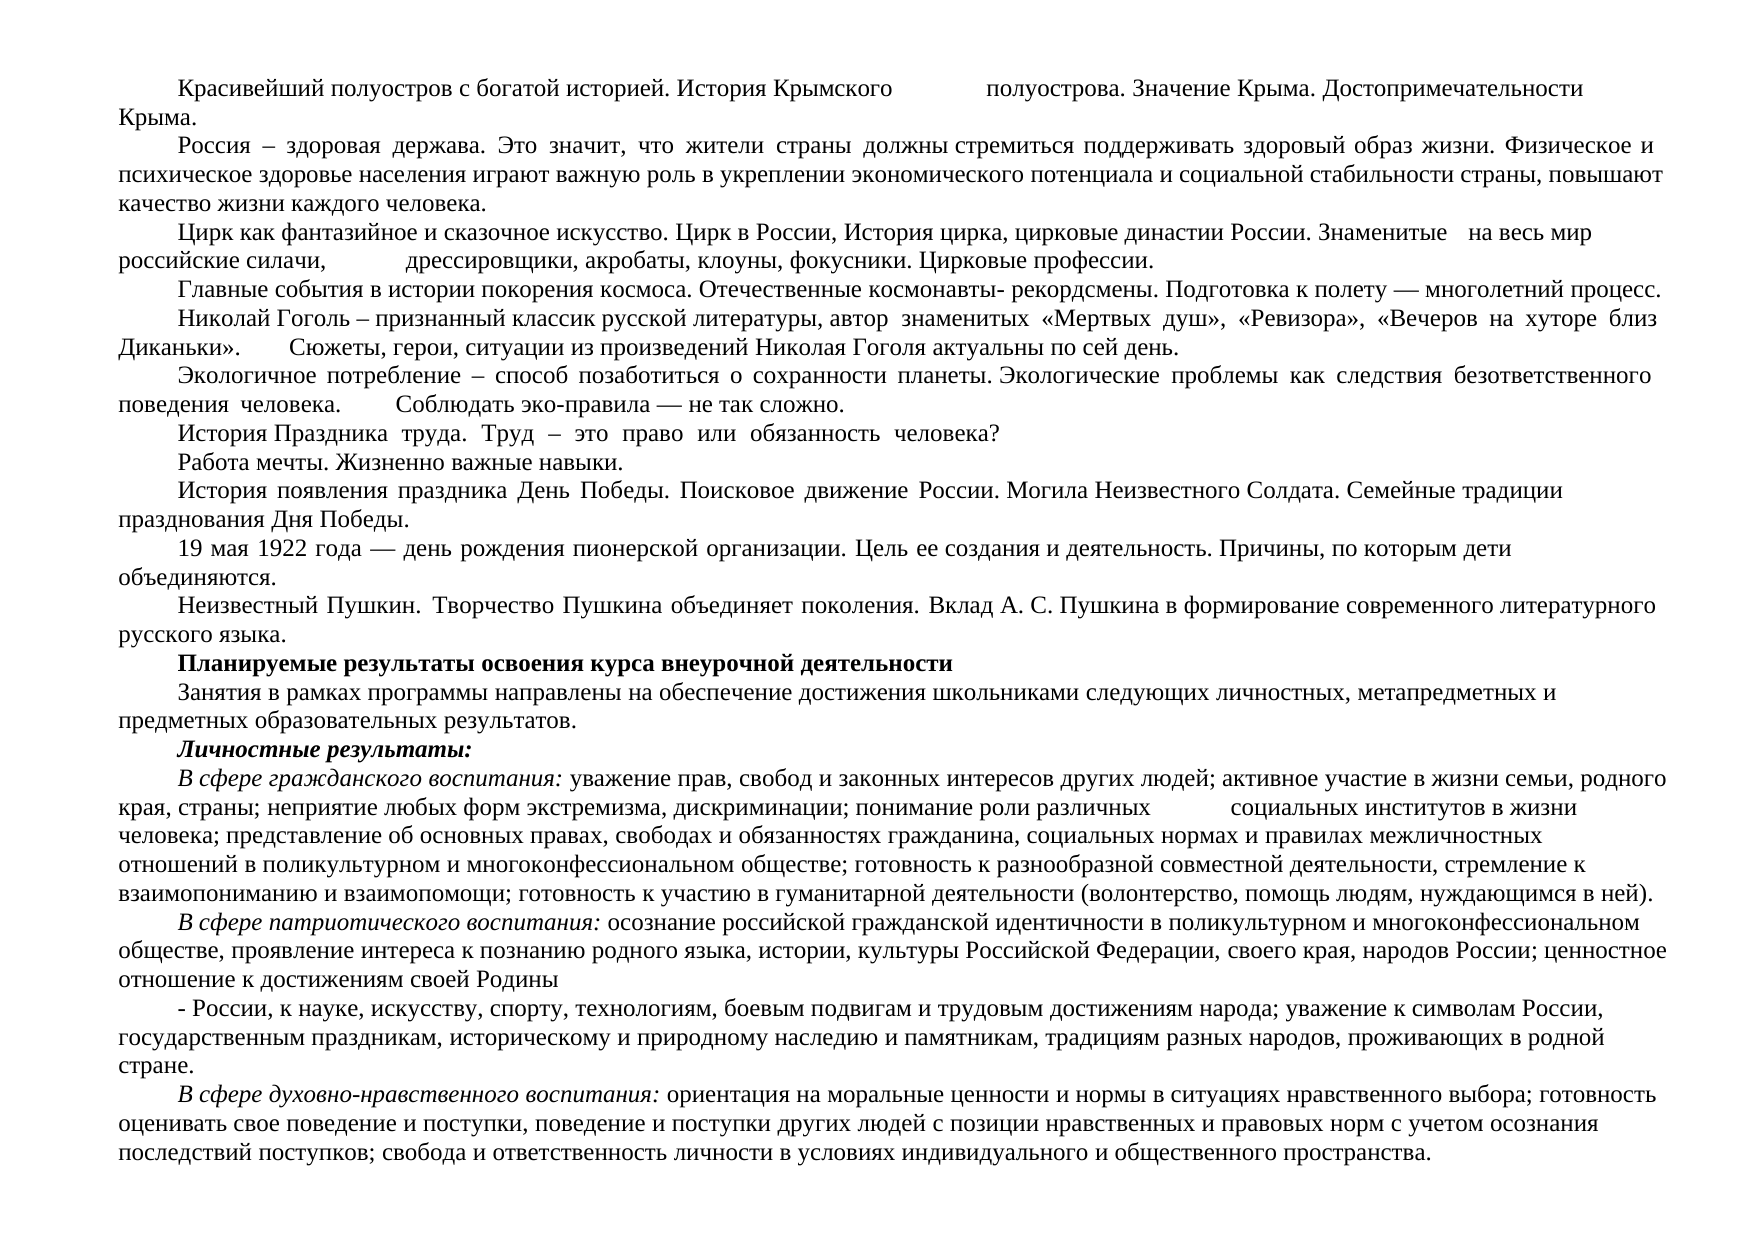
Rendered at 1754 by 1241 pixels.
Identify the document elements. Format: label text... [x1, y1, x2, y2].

text Главные события в истории покорения космоса. Отечественные космонавты- рекордсмены. Подготовка к полету — многолетний процесс. [118, 274, 1668, 303]
text История появления праздника День Победы. Поисковое движение России. Могила Неизвестного Солдата. Семейные традиции празднования Дня Победы. [118, 475, 1668, 533]
text Цирк как фантазийное и сказочное искусство. Цирк в России, История цирка, цирковые династии России. Знаменитые на весь мир российские силачи, дрессировщики, акробаты, клоуны, фокусники. Цирковые профессии. [118, 217, 1668, 274]
text Николай Гоголь – признанный классик русской литературы, автор знаменитых «Мертвых душ», «Ревизора», «Вечеров на хуторе близ Диканьки». Сюжеты, герои, ситуации из произведений Николая Гоголя актуальны по сей день. [118, 303, 1668, 360]
text Экологичное потребление – способ позаботиться о сохранности планеты. Экологические проблемы как следствия безответственного поведения человека. Соблюдать эко-правила — не так сложно. [118, 360, 1668, 418]
text Россия – здоровая держава. Это значит, что жители страны должны стремиться поддерживать здоровый образ жизни. Физическое и психическое здоровье населения играют важную роль в укреплении экономического потенциала и социальной стабильности страны, повышают качество жизни каждого человека. [118, 130, 1668, 217]
text История Праздника труда. Труд – это право или обязанность человека? [118, 418, 1668, 447]
text Занятия в рамках программы направлены на обеспечение достижения школьниками следующих личностных, метапредметных и предметных образовательных результатов. [118, 677, 1668, 734]
text Красивейший полуостров с богатой историей. История Крымского полуострова. Значение Крыма. Достопримечательности Крыма. [118, 73, 1668, 130]
subtitle Личностные результаты: [118, 734, 1668, 763]
text В сфере патриотического воспитания: осознание российской гражданской идентичности в поликультурном и многоконфессиональном обществе, проявление интереса к познанию родного языка, истории, культуры Российской Федерации, своего края, народов России; ценностное отношение к достижениям своей Родины [118, 907, 1668, 993]
text Неизвестный Пушкин. Творчество Пушкина объединяет поколения. Вклад А. С. Пушкина в формирование современного литературного русского языка. [118, 590, 1668, 648]
text - России, к науке, искусству, спорту, технологиям, боевым подвигам и трудовым достижениям народа; уважение к символам России, государственным праздникам, историческому и природному наследию и памятникам, традициям разных народов, проживающих в родной стране. [118, 993, 1668, 1079]
text Работа мечты. Жизненно важные навыки. [118, 447, 1668, 475]
text 19 мая 1922 года — день рождения пионерской организации. Цель ее создания и деятельность. Причины, по которым дети объединяются. [118, 533, 1668, 590]
text В сфере гражданского воспитания: уважение прав, свобод и законных интересов других людей; активное участие в жизни семьи, родного края, страны; неприятие любых форм экстремизма, дискриминации; понимание роли различных социальных институтов в жизни человека; представление об основных правах, свободах и обязанностях гражданина, социальных нормах и правилах межличностных отношений в поликультурном и многоконфессиональном обществе; готовность к разнообразной совместной деятельности, стремление к взаимопониманию и взаимопомощи; готовность к участию в гуманитарной деятельности (волонтерство, помощь людям, нуждающимся в ней). [118, 763, 1668, 907]
text В сфере духовно-нравственного воспитания: ориентация на моральные ценности и нормы в ситуациях нравственного выбора; готовность оценивать свое поведение и поступки, поведение и поступки других людей с позиции нравственных и правовых норм с учетом осознания последствий поступков; свобода и ответственность личности в условиях индивидуального и общественного пространства. [118, 1079, 1668, 1165]
subtitle Планируемые результаты освоения курса внеурочной деятельности [118, 648, 1668, 677]
